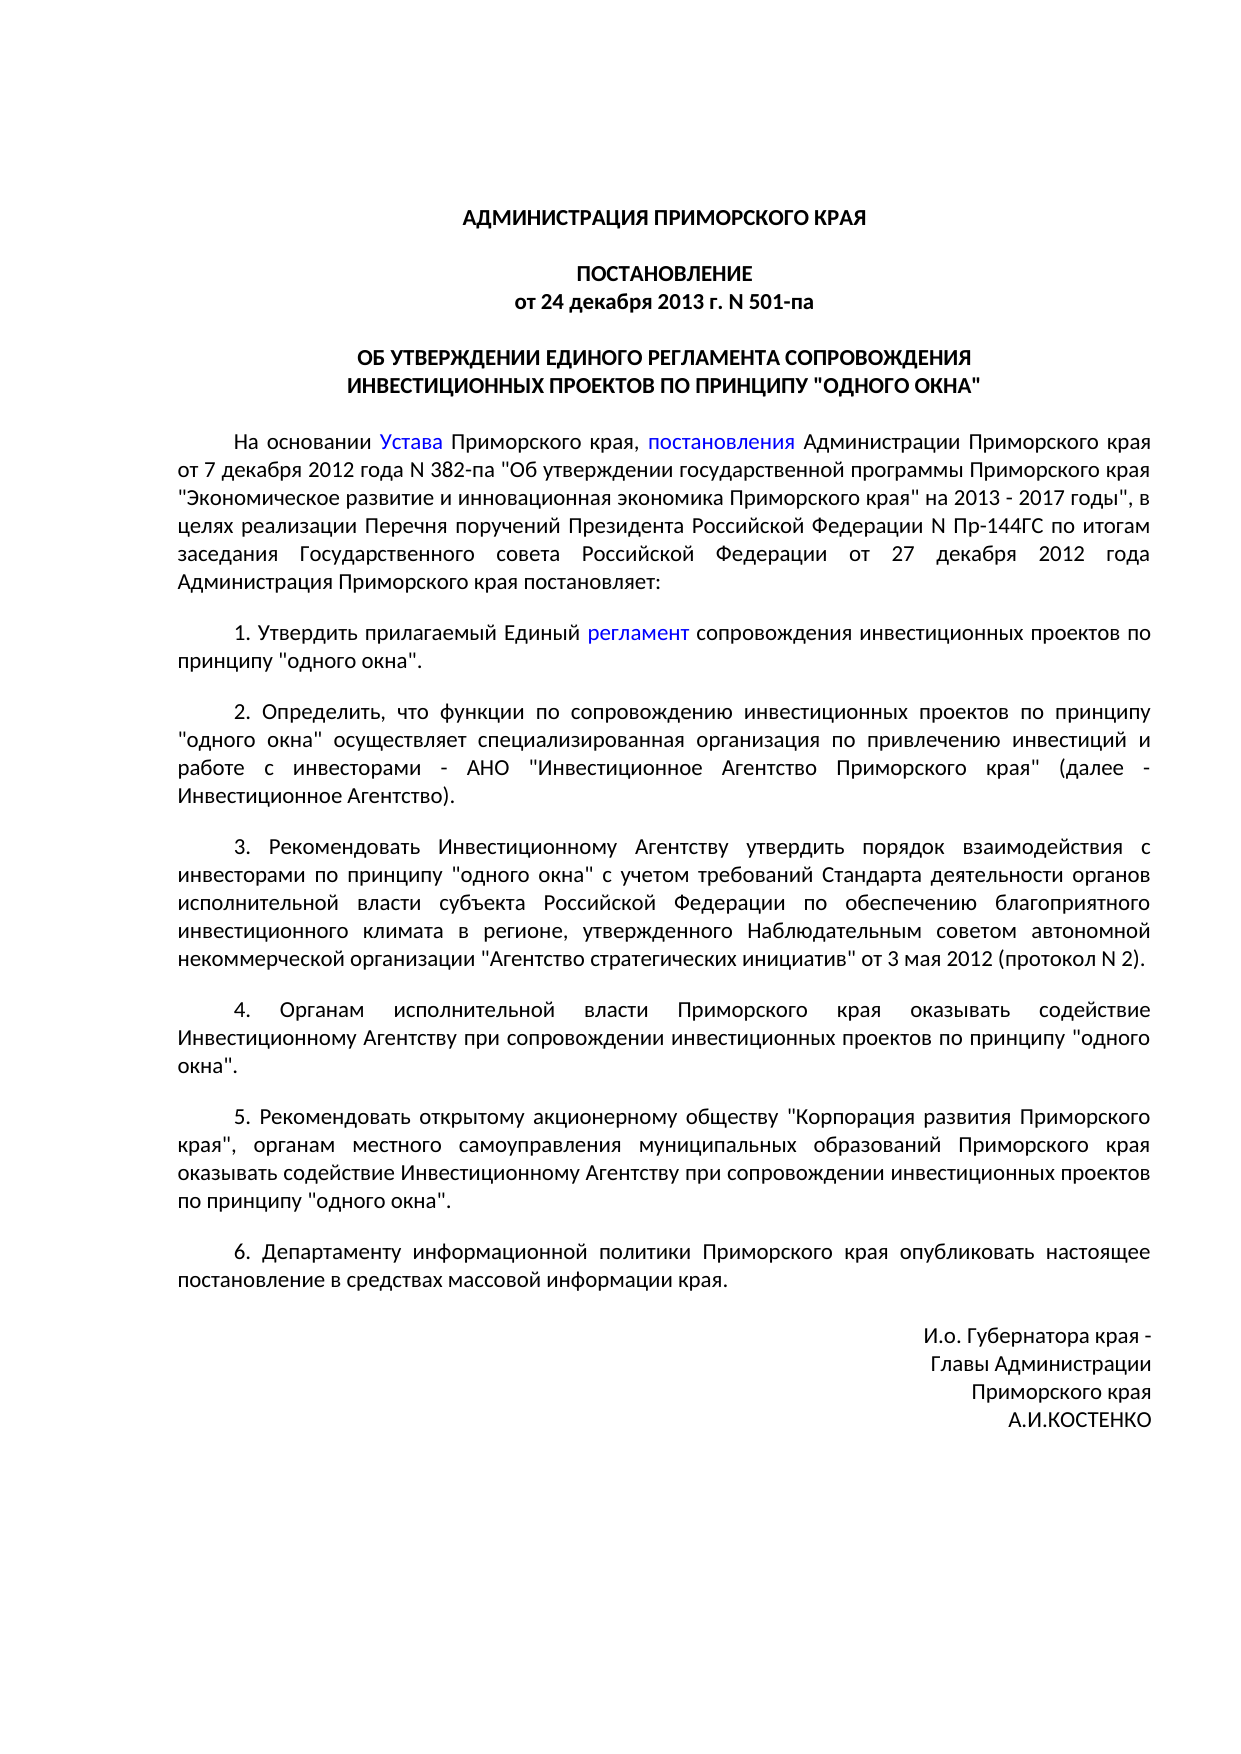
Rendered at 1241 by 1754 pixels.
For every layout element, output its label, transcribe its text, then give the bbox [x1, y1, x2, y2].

text 1. Утвердить прилагаемый Единый регламент сопровождения инвестиционных проектов по принципу "одного окна". [177, 618, 1152, 674]
text 2. Определить, что функции по сопровождению инвестиционных проектов по принципу "одного окна" осуществляет специализированная организация по привлечению инвестиций и работе с инвесторами - АНО "Инвестиционное Агентство Приморского края" (далее - Инвестиционное Агентство). [177, 697, 1152, 809]
text Главы Администрации [177, 1349, 1152, 1377]
text А.И.КОСТЕНКО [177, 1405, 1152, 1433]
text И.о. Губернатора края - [177, 1321, 1152, 1349]
text 3. Рекомендовать Инвестиционному Агентству утвердить порядок взаимодействия с инвесторами по принципу "одного окна" с учетом требований Стандарта деятельности органов исполнительной власти субъекта Российской Федерации по обеспечению благоприятного инвестиционного климата в регионе, утвержденного Наблюдательным советом автономной некоммерческой организации "Агентство стратегических инициатив" от 3 мая 2012 (протокол N 2). [177, 832, 1152, 972]
title ПОСТАНОВЛЕНИЕ [177, 259, 1152, 287]
title ИНВЕСТИЦИОННЫХ ПРОЕКТОВ ПО ПРИНЦИПУ "ОДНОГО ОКНА" [177, 371, 1152, 399]
title ОБ УТВЕРЖДЕНИИ ЕДИНОГО РЕГЛАМЕНТА СОПРОВОЖДЕНИЯ [177, 343, 1152, 371]
title АДМИНИСТРАЦИЯ ПРИМОРСКОГО КРАЯ [177, 203, 1152, 231]
text 6. Департаменту информационной политики Приморского края опубликовать настоящее постановление в средствах массовой информации края. [177, 1237, 1152, 1293]
text На основании Устава Приморского края, постановления Администрации Приморского края от 7 декабря 2012 года N 382-па "Об утверждении государственной программы Приморского края "Экономическое развитие и инновационная экономика Приморского края" на 2013 - 2017 годы", в целях реализации Перечня поручений Президента Российской Федерации N Пр-144ГС по итогам заседания Государственного совета Российской Федерации от 27 декабря 2012 года Администрация Приморского края постановляет: [177, 427, 1152, 595]
text Приморского края [177, 1377, 1152, 1405]
text 4. Органам исполнительной власти Приморского края оказывать содействие Инвестиционному Агентству при сопровождении инвестиционных проектов по принципу "одного окна". [177, 995, 1152, 1079]
title от 24 декабря 2013 г. N 501-па [177, 287, 1152, 315]
text 5. Рекомендовать открытому акционерному обществу "Корпорация развития Приморского края", органам местного самоуправления муниципальных образований Приморского края оказывать содействие Инвестиционному Агентству при сопровождении инвестиционных проектов по принципу "одного окна". [177, 1102, 1152, 1214]
